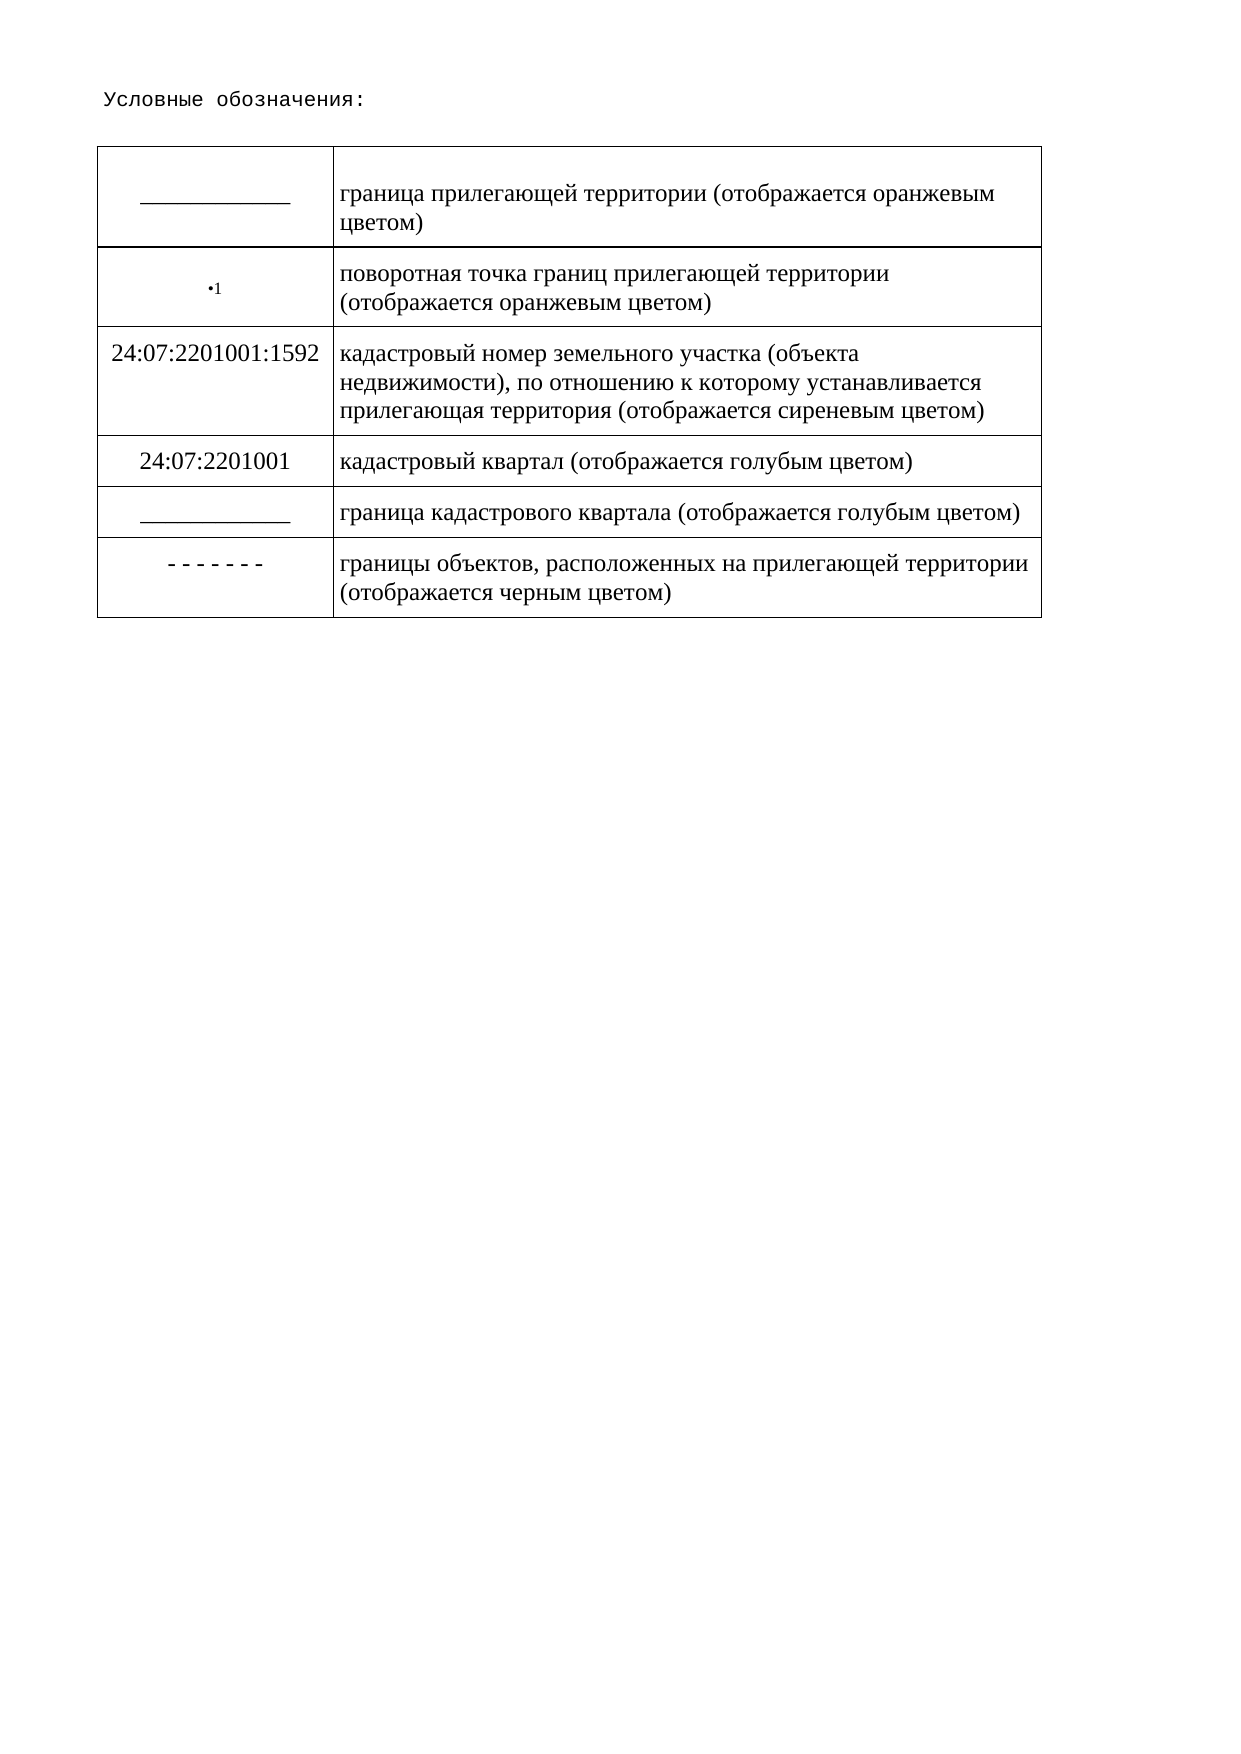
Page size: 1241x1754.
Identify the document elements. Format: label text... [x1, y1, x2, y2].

text Условные обозначения: [103, 89, 1152, 112]
table_cell ____________ [98, 487, 333, 537]
table_cell [98, 248, 333, 326]
table_cell граница кадастрового квартала (отображается голубым цветом) [334, 487, 1041, 537]
table_cell - - - - - - - [98, 538, 333, 617]
table_header ____________ [98, 147, 333, 246]
table_header граница прилегающей территории (отображается оранжевым цветом) [334, 147, 1041, 246]
table_cell кадастровый номер земельного участка (объекта недвижимости), по отношению к которому устанавливается прилегающая территория (отображается сиреневым цветом) [334, 327, 1041, 435]
table_cell кадастровый квартал (отображается голубым цветом) [334, 436, 1041, 486]
table_cell 24:07:2201001:1592 [98, 327, 333, 435]
table_cell границы объектов, расположенных на прилегающей территории (отображается черным цветом) [334, 538, 1041, 617]
table_cell поворотная точка границ прилегающей территории (отображается оранжевым цветом) [334, 248, 1041, 326]
table_cell 24:07:2201001 [98, 436, 333, 486]
